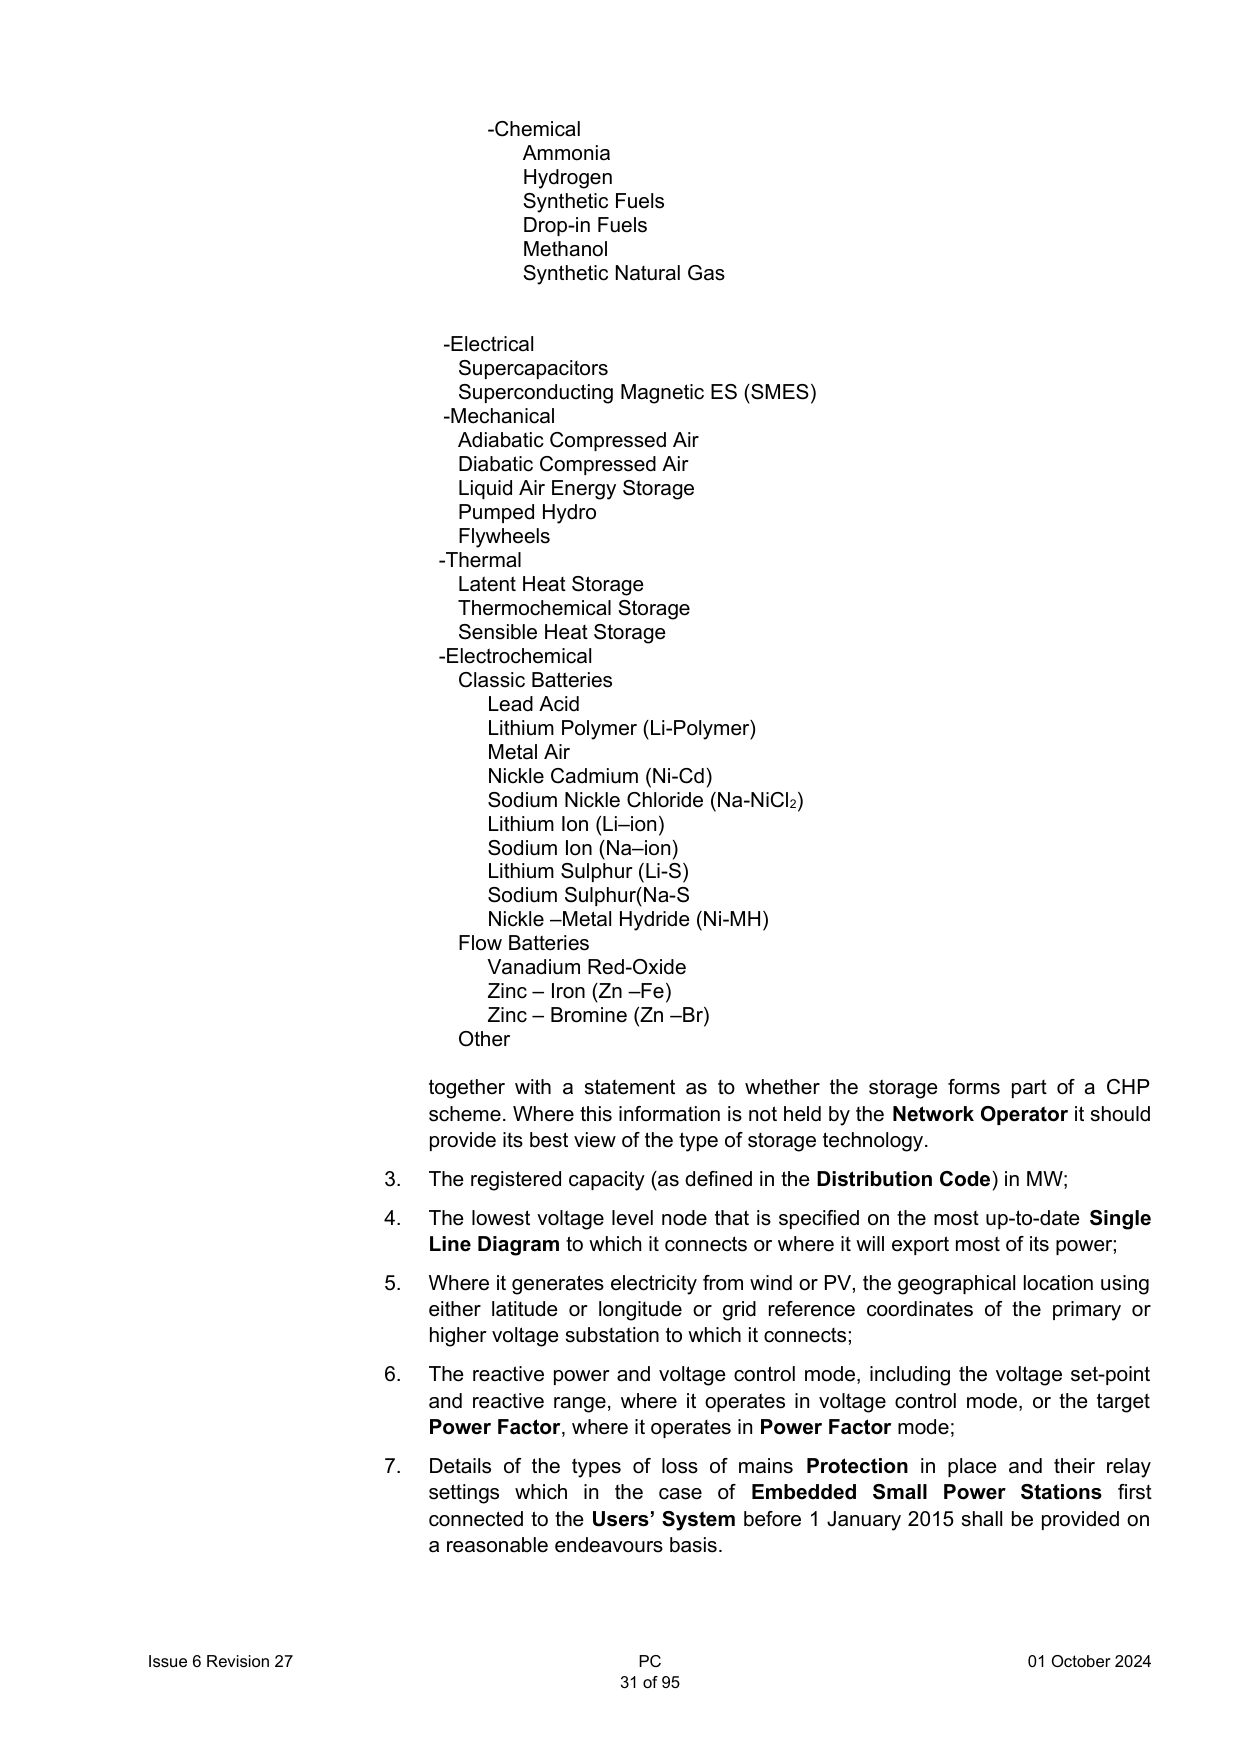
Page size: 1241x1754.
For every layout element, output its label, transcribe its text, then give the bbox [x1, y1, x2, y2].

text 3. The registered capacity (as defined in the Distribution Code) in MW; [384, 1167, 1152, 1191]
text Nickle Cadmium (Ni-Cd) [448, 763, 1152, 787]
text Adiabatic Compressed Air [448, 428, 1152, 452]
text Superconducting Magnetic ES (SMES) [458, 380, 1152, 404]
text 6. The reactive power and voltage control mode, including the voltage set-point and reactive range, where it operates in voltage control mode, or the target Power Factor, where it operates in Power Factor mode; [384, 1362, 1152, 1439]
text Zinc – Iron (Zn –Fe) [473, 979, 1152, 1003]
text 4. The lowest voltage level node that is specified on the most up-to-date Single Line Diagram to which it connects or where it will export most of its power; [384, 1205, 1152, 1256]
text -Chemical [487, 117, 1152, 141]
text Flow Batteries [448, 931, 1152, 955]
text -Mechanical [412, 404, 1152, 428]
text Lithium Polymer (Li-Polymer) [448, 716, 1152, 739]
text -Electrical [443, 332, 1152, 356]
text Drop-in Fuels [487, 212, 1152, 236]
text Sodium Sulphur(Na-S [448, 883, 1152, 907]
text Pumped Hydro [448, 500, 1152, 524]
text 7. Details of the types of loss of mains Protection in place and their relay settings which in the case of Embedded Small Power Stations first connected to the Users’ System before 1 January 2015 shall be provided on a reasonable endeavours basis. [384, 1454, 1152, 1557]
text Methanol [487, 236, 1152, 260]
text Thermochemical Storage [448, 596, 1152, 620]
text Sensible Heat Storage [448, 620, 1152, 644]
text Other [448, 1027, 1152, 1051]
text Zinc – Bromine (Zn –Br) [473, 1003, 1152, 1027]
text Sodium Ion (Na–ion) [448, 835, 1152, 859]
text Lead Acid [448, 692, 1152, 716]
text Diabatic Compressed Air [448, 452, 1152, 476]
text Lithium Sulphur (Li-S) [448, 859, 1152, 883]
text Synthetic Fuels [487, 188, 1152, 212]
text Sodium Nickle Chloride (Na-NiCl2) [448, 787, 1152, 811]
text Nickle –Metal Hydride (Ni-MH) [448, 907, 1152, 931]
text Ammonia [487, 141, 1152, 164]
text 5. Where it generates electricity from wind or PV, the geographical location using either latitude or longitude or grid reference coordinates of the primary or higher voltage substation to which it connects; [384, 1271, 1152, 1347]
text Latent Heat Storage [448, 572, 1152, 596]
text -Electrochemical [428, 644, 1152, 668]
text Flywheels [448, 524, 1152, 548]
text together with a statement as to whether the storage forms part of a CHP scheme. Where this information is not held by the Network Operator it should provide its best view of the type of storage technology. [428, 1075, 1152, 1152]
text Synthetic Natural Gas [487, 260, 1152, 284]
text Supercapacitors [458, 356, 1152, 380]
text Vanadium Red-Oxide [473, 955, 1152, 979]
text Classic Batteries [448, 668, 1152, 692]
text Metal Air [448, 739, 1152, 763]
text -Thermal [428, 548, 1152, 572]
text Hydrogen [487, 164, 1152, 188]
text Liquid Air Energy Storage [448, 476, 1152, 500]
text Lithium Ion (Li–ion) [448, 811, 1152, 835]
